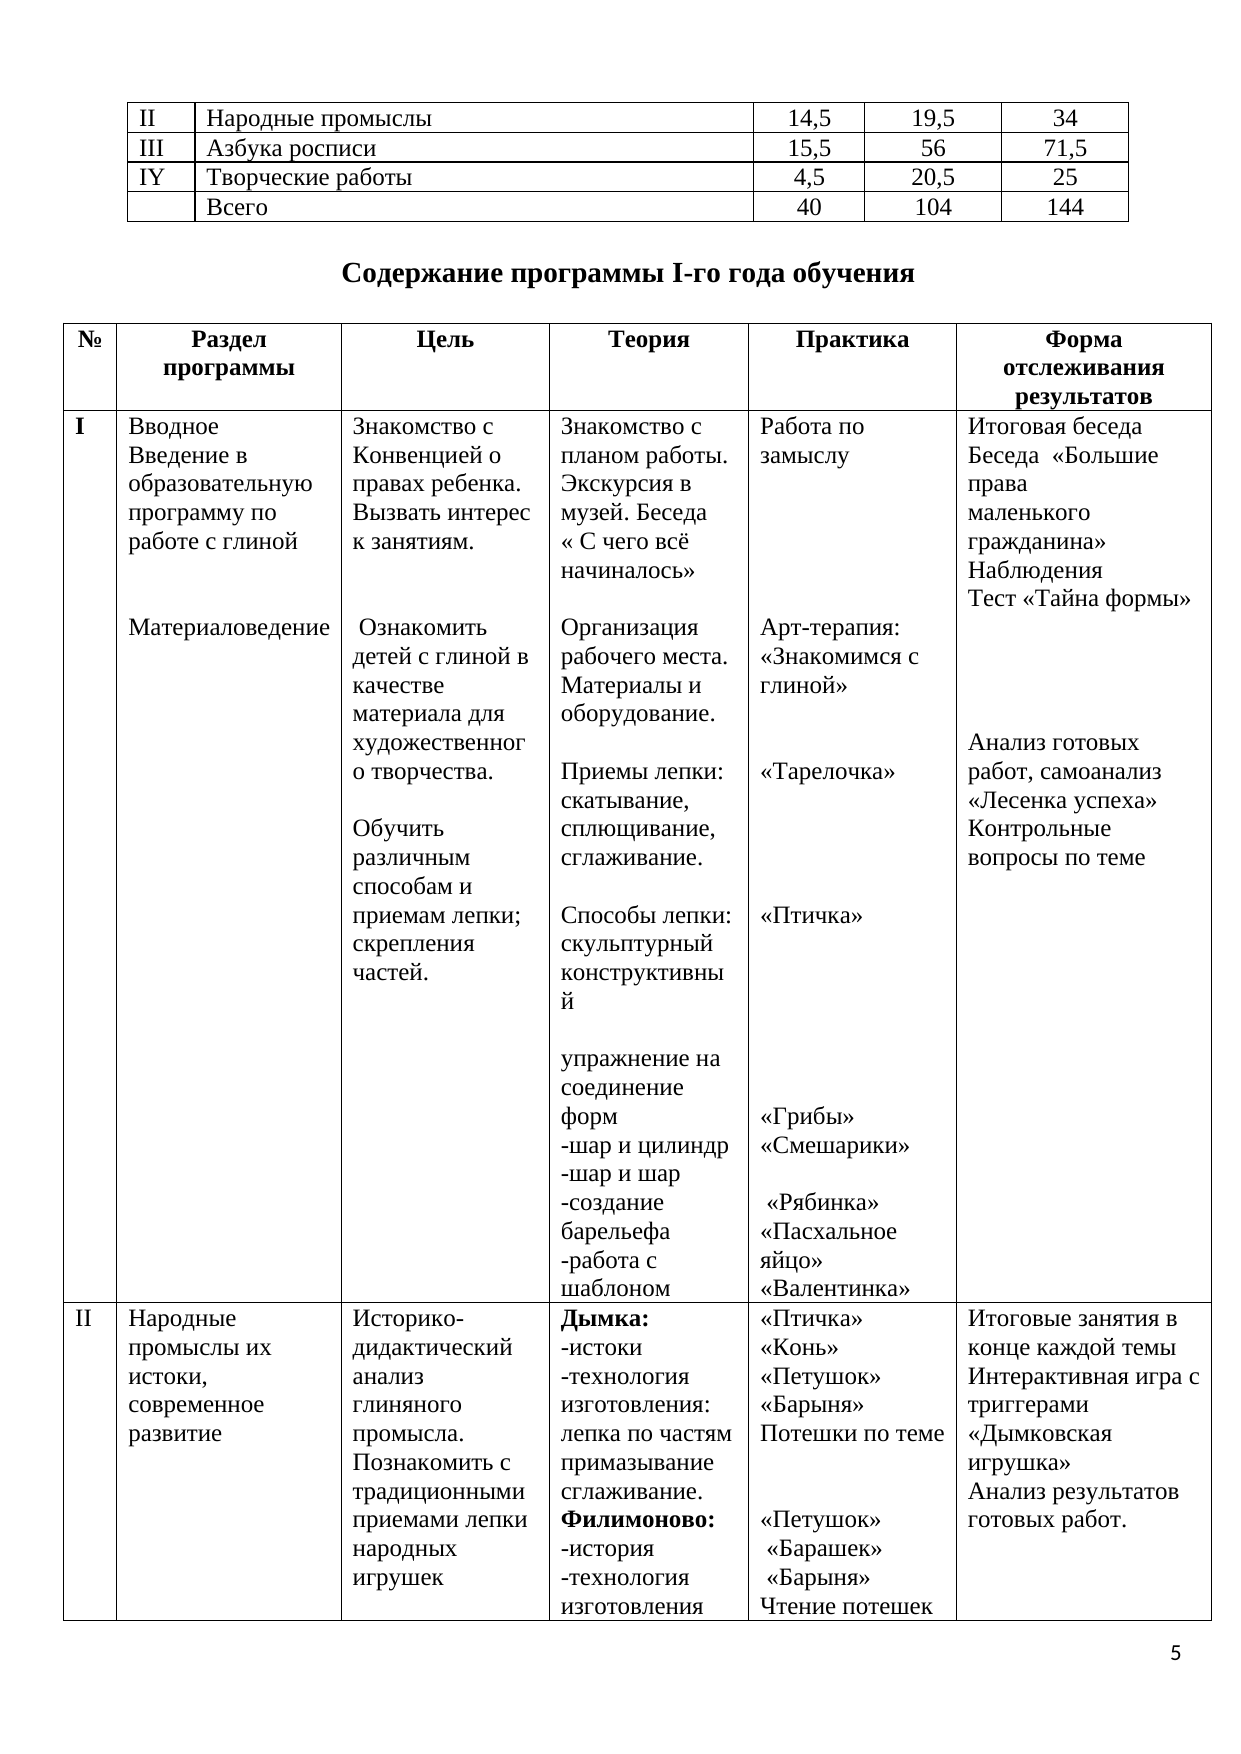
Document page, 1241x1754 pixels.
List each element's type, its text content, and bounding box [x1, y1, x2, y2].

table_cell 19,5 [865, 103, 1001, 132]
table_cell II [64, 1303, 116, 1619]
table_cell 104 [865, 192, 1001, 221]
table_cell Творческие работы [196, 163, 753, 191]
table_cell 20,5 [865, 163, 1001, 191]
table_cell Азбука росписи [196, 133, 753, 161]
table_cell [749, 1303, 956, 1619]
table_header Форма отслеживания результатов [957, 324, 1211, 410]
table_cell 25 [1002, 163, 1128, 191]
table_cell III [128, 133, 194, 161]
table_header Раздел программы [117, 324, 341, 410]
table_cell 4,5 [754, 163, 864, 191]
table_cell Вводное Введение в образовательную программу по работе с глиной Материаловедение [117, 411, 341, 1302]
table_header № [64, 324, 116, 410]
table_cell Знакомство с планом работы. Экскурсия в музей. Беседа « С чего всё начиналось» Организация рабочего места. Материалы и оборудование. Приемы лепки: скатывание, сплющивание, сглаживание. Способы лепки: скульптурный конструктивный упражнение на соединение форм -шар и цилиндр -шар и шар -создание барельефа -работа с шаблоном [550, 411, 748, 1302]
table_cell Итоговая беседа Беседа «Большие права маленького гражданина» Наблюдения Тест «Тайна формы» Анализ готовых работ, самоанализ «Лесенка успеха» Контрольные вопросы по теме [957, 411, 1211, 1302]
table_header Цель [342, 324, 549, 410]
table_cell [128, 192, 194, 221]
text Содержание программы I-го года обучения [75, 256, 1181, 289]
table_cell Работа по замыслу Арт-терапия: «Знакомимся с глиной» «Тарелочка» «Птичка» «Грибы» «Смешарики» «Рябинка» «Пасхальное яйцо» «Валентинка» [749, 411, 956, 1302]
table_cell Знакомство с Конвенцией о правах ребенка. Вызвать интерес к занятиям. Ознакомить детей с глиной в качестве материала для художественного творчества. Обучить различным способам и приемам лепки; скрепления частей. [342, 411, 549, 1302]
table_cell 40 [754, 192, 864, 221]
table_cell 14,5 [754, 103, 864, 132]
table_cell I [64, 411, 116, 1302]
table_cell 56 [865, 133, 1001, 161]
table_cell 34 [1002, 103, 1128, 132]
table_cell 71,5 [1002, 133, 1128, 161]
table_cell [342, 1303, 549, 1619]
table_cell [957, 1303, 1211, 1619]
table_cell II [128, 103, 194, 132]
table_cell 15,5 [754, 133, 864, 161]
table_cell IY [128, 163, 194, 191]
table_header Практика [749, 324, 956, 410]
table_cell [117, 1303, 341, 1619]
table_cell Всего [196, 192, 753, 221]
table_cell 144 [1002, 192, 1128, 221]
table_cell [550, 1303, 748, 1619]
table_cell Народные промыслы [196, 103, 753, 132]
table_header Теория [550, 324, 748, 410]
